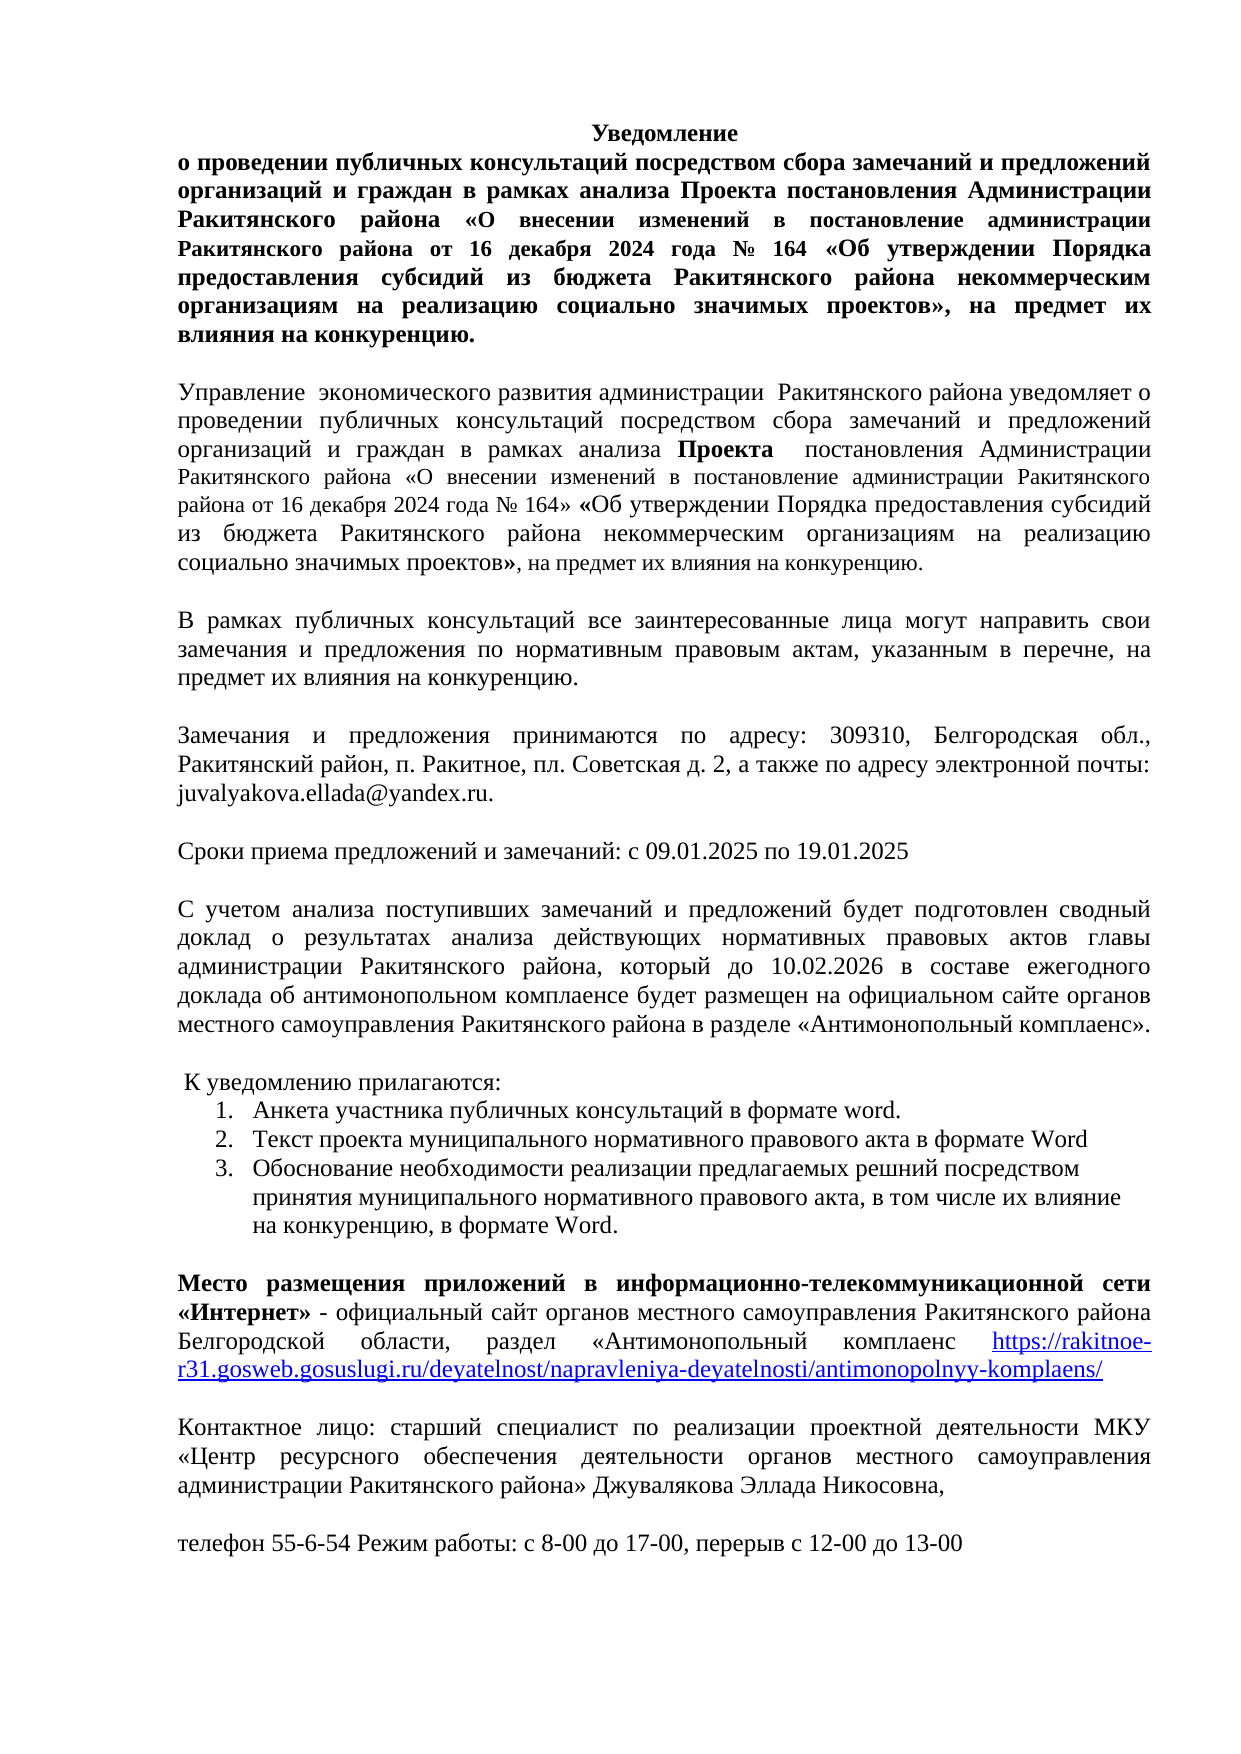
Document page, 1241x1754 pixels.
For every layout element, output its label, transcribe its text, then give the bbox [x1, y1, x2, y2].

text К уведомлению прилагаются: [177, 1067, 1152, 1095]
text о проведении публичных консультаций посредством сбора замечаний и предложений организаций и граждан в рамках анализа Проекта постановления Администрации Ракитянского района «О внесении изменений в постановление администрации Ракитянского района от 16 декабря 2024 года № 164 «Об утверждении Порядка предоставления субсидий из бюджета Ракитянского района некоммерческим организациям на реализацию социально значимых проектов», на предмет их влияния на конкуренцию. [177, 147, 1152, 348]
text Сроки приема предложений и замечаний: с 09.01.2025 по 19.01.2025 [177, 836, 1152, 864]
text Место размещения приложений в информационно-телекоммуникационной сети «Интернет» - официальный сайт органов местного самоуправления Ракитянского района Белгородской области, раздел «Антимонопольный комплаенс https://rakitnoe-r31.gosweb.gosuslugi.ru/deyatelnost/napravleniya-deyatelnosti/antimonopolnyy-komplaens/ [177, 1268, 1152, 1383]
text В рамках публичных консультаций все заинтересованные лица могут направить свои замечания и предложения по нормативным правовым актам, указанным в перечне, на предмет их влияния на конкуренцию. [177, 605, 1152, 691]
text телефон 55-6-54 Режим работы: с 8-00 до 17-00, перерыв с 12-00 до 13-00 [177, 1528, 1152, 1557]
text Замечания и предложения принимаются по адресу: 309310, Белгородская обл., Ракитянский район, п. Ракитное, пл. Советская д. 2, а также по адресу электронной почты: juvalyakova.ellada@yandex.ru. [177, 720, 1152, 807]
text Управление экономического развития администрации Ракитянского района уведомляет о проведении публичных консультаций посредством сбора замечаний и предложений организаций и граждан в рамках анализа Проекта постановления Администрации Ракитянского района «О внесении изменений в постановление администрации Ракитянского района от 16 декабря 2024 года № 164» «Об утверждении Порядка предоставления субсидий из бюджета Ракитянского района некоммерческим организациям на реализацию социально значимых проектов», на предмет их влияния на конкуренцию. [177, 377, 1152, 576]
text С учетом анализа поступивших замечаний и предложений будет подготовлен сводный доклад о результатах анализа действующих нормативных правовых актов главы администрации Ракитянского района, который до 10.02.2026 в составе ежегодного доклада об антимонопольном комплаенсе будет размещен на официальном сайте органов местного самоуправления Ракитянского района в разделе «Антимонопольный комплаенс». [177, 894, 1152, 1037]
list Анкета участника публичных консультаций в формате word. [215, 1095, 1152, 1124]
list Обоснование необходимости реализации предлагаемых решний посредством принятия муниципального нормативного правового акта, в том числе их влияние на конкуренцию, в формате Word. [215, 1153, 1152, 1239]
list Текст проекта муниципального нормативного правового акта в формате Word [215, 1124, 1152, 1153]
text Контактное лицо: старший специалист по реализации проектной деятельности МКУ «Центр ресурсного обеспечения деятельности органов местного самоуправления администрации Ракитянского района» Джувалякова Эллада Никосовна, [177, 1412, 1152, 1499]
text Уведомление [177, 118, 1152, 147]
